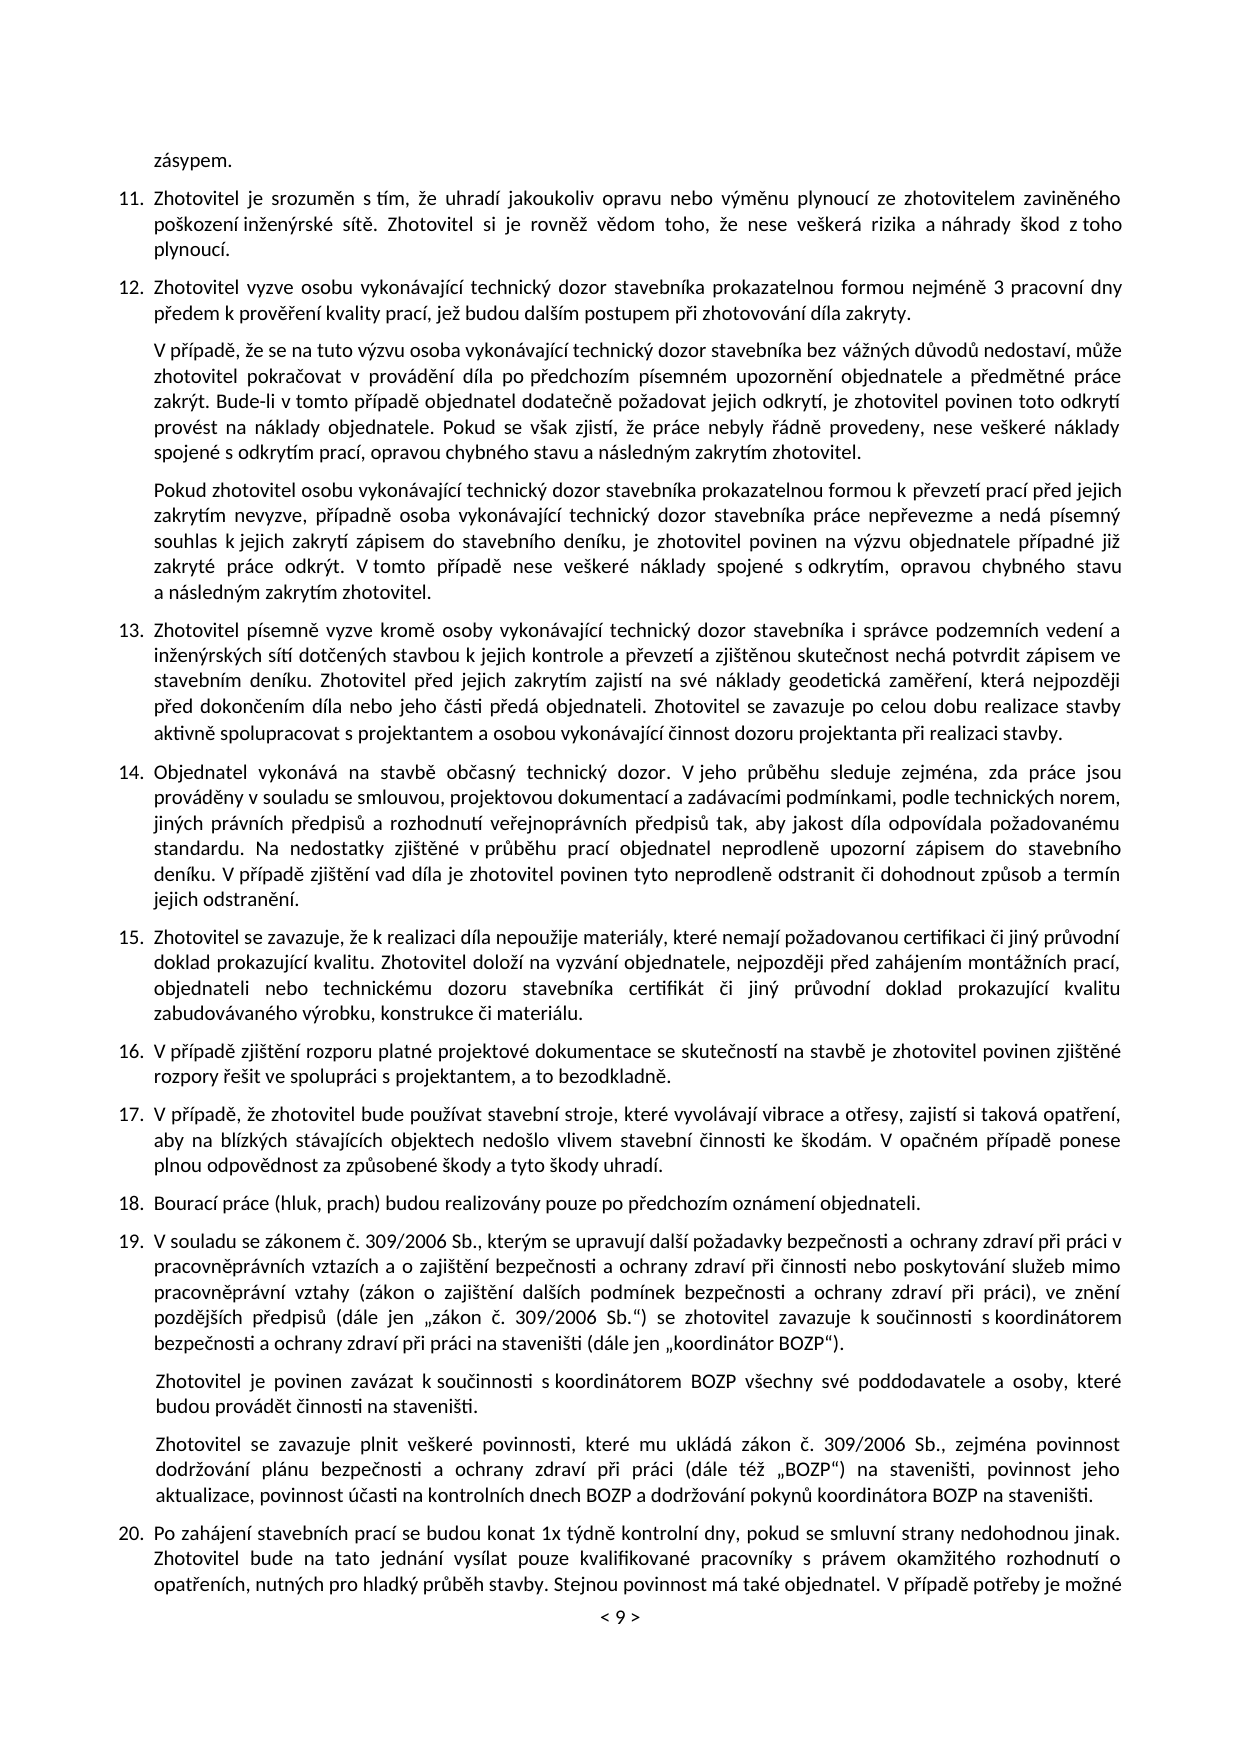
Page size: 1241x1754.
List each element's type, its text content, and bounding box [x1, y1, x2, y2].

list Bourací práce (hluk, prach) budou realizovány pouze po předchozím oznámení objednateli. [118, 1190, 1122, 1216]
list Zhotovitel je srozuměn s tím, že uhradí jakoukoliv opravu nebo výměnu plynoucí ze zhotovitelem zaviněného poškození inženýrské sítě. Zhotovitel si je rovněž vědom toho, že nese veškerá rizika a náhrady škod z toho plynoucí. [118, 186, 1122, 262]
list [118, 148, 1122, 173]
text Pokud zhotovitel osobu vykonávající technický dozor stavebníka prokazatelnou formou k převzetí prací před jejich zakrytím nevyzve, případně osoba vykonávající technický dozor stavebníka práce nepřevezme a nedá písemný souhlas k jejich zakrytí zápisem do stavebního deníku, je zhotovitel povinen na výzvu objednatele případné již zakryté práce odkrýt. V tomto případě nese veškeré náklady spojené s odkrytím, opravou chybného stavu a následným zakrytím zhotovitel. [153, 477, 1122, 604]
text V případě, že se na tuto výzvu osoba vykonávající technický dozor stavebníka bez vážných důvodů nedostaví, může zhotovitel pokračovat v provádění díla po předchozím písemném upozornění objednatele a předmětné práce zakrýt. Bude-li v tomto případě objednatel dodatečně požadovat jejich odkrytí, je zhotovitel povinen toto odkrytí provést na náklady objednatele. Pokud se však zjistí, že práce nebyly řádně provedeny, nese veškeré náklady spojené s odkrytím prací, opravou chybného stavu a následným zakrytím zhotovitel. [153, 338, 1122, 465]
list V případě, že zhotovitel bude používat stavební stroje, které vyvolávají vibrace a otřesy, zajistí si taková opatření, aby na blízkých stávajících objektech nedošlo vlivem stavební činnosti ke škodám. V opačném případě ponese plnou odpovědnost za způsobené škody a tyto škody uhradí. [118, 1102, 1122, 1178]
list V případě zjištění rozporu platné projektové dokumentace se skutečností na stavbě je zhotovitel povinen zjištěné rozpory řešit ve spolupráci s projektantem, a to bezodkladně. [118, 1038, 1122, 1089]
list Zhotovitel se zavazuje, že k realizaci díla nepoužije materiály, které nemají požadovanou certifikaci či jiný průvodní doklad prokazující kvalitu. Zhotovitel doloží na vyzvání objednatele, nejpozději před zahájením montážních prací, objednateli nebo technickému dozoru stavebníka certifikát či jiný průvodní doklad prokazující kvalitu zabudovávaného výrobku, konstrukce či materiálu. [118, 924, 1122, 1026]
list Zhotovitel písemně vyzve kromě osoby vykonávající technický dozor stavebníka i správce podzemních vedení a inženýrských sítí dotčených stavbou k jejich kontrole a převzetí a zjištěnou skutečnost nechá potvrdit zápisem ve stavebním deníku. Zhotovitel před jejich zakrytím zajistí na své náklady geodetická zaměření, která nejpozději před dokončením díla nebo jeho části předá objednateli. Zhotovitel se zavazuje po celou dobu realizace stavby aktivně spolupracovat s projektantem a osobou vykonávající činnost dozoru projektanta při realizaci stavby. [118, 617, 1122, 747]
text Zhotovitel je povinen zavázat k součinnosti s koordinátorem BOZP všechny své poddodavatele a osoby, které budou provádět činnosti na staveništi. [155, 1368, 1122, 1419]
list Objednatel vykonává na stavbě občasný technický dozor. V jeho průběhu sleduje zejména, zda práce jsou prováděny v souladu se smlouvou, projektovou dokumentací a zadávacími podmínkami, podle technických norem, jiných právních předpisů a rozhodnutí veřejnoprávních předpisů tak, aby jakost díla odpovídala požadovanému standardu. Na nedostatky zjištěné v průběhu prací objednatel neprodleně upozorní zápisem do stavebního deníku. V případě zjištění vad díla je zhotovitel povinen tyto neprodleně odstranit či dohodnout způsob a termín jejich odstranění. [118, 759, 1122, 912]
text Zhotovitel se zavazuje plnit veškeré povinnosti, které mu ukládá zákon č. 309/2006 Sb., zejména povinnost dodržování plánu bezpečnosti a ochrany zdraví při práci (dále též „BOZP“) na staveništi, povinnost jeho aktualizace, povinnost účasti na kontrolních dnech BOZP a dodržování pokynů koordinátora BOZP na staveništi. [155, 1431, 1122, 1507]
list Zhotovitel vyzve osobu vykonávající technický dozor stavebníka prokazatelnou formou nejméně 3 pracovní dny předem k prověření kvality prací, jež budou dalším postupem při zhotovování díla zakryty. [118, 274, 1122, 325]
list V souladu se zákonem č. 309/2006 Sb., kterým se upravují další požadavky bezpečnosti a ochrany zdraví při práci v pracovněprávních vztazích a o zajištění bezpečnosti a ochrany zdraví při činnosti nebo poskytování služeb mimo pracovněprávní vztahy (zákon o zajištění dalších podmínek bezpečnosti a ochrany zdraví při práci), ve znění pozdějších předpisů (dále jen „zákon č. 309/2006 Sb.“) se zhotovitel zavazuje k součinnosti s koordinátorem bezpečnosti a ochrany zdraví při práci na staveništi (dále jen „koordinátor BOZP“). [118, 1228, 1122, 1355]
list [118, 1520, 1122, 1596]
